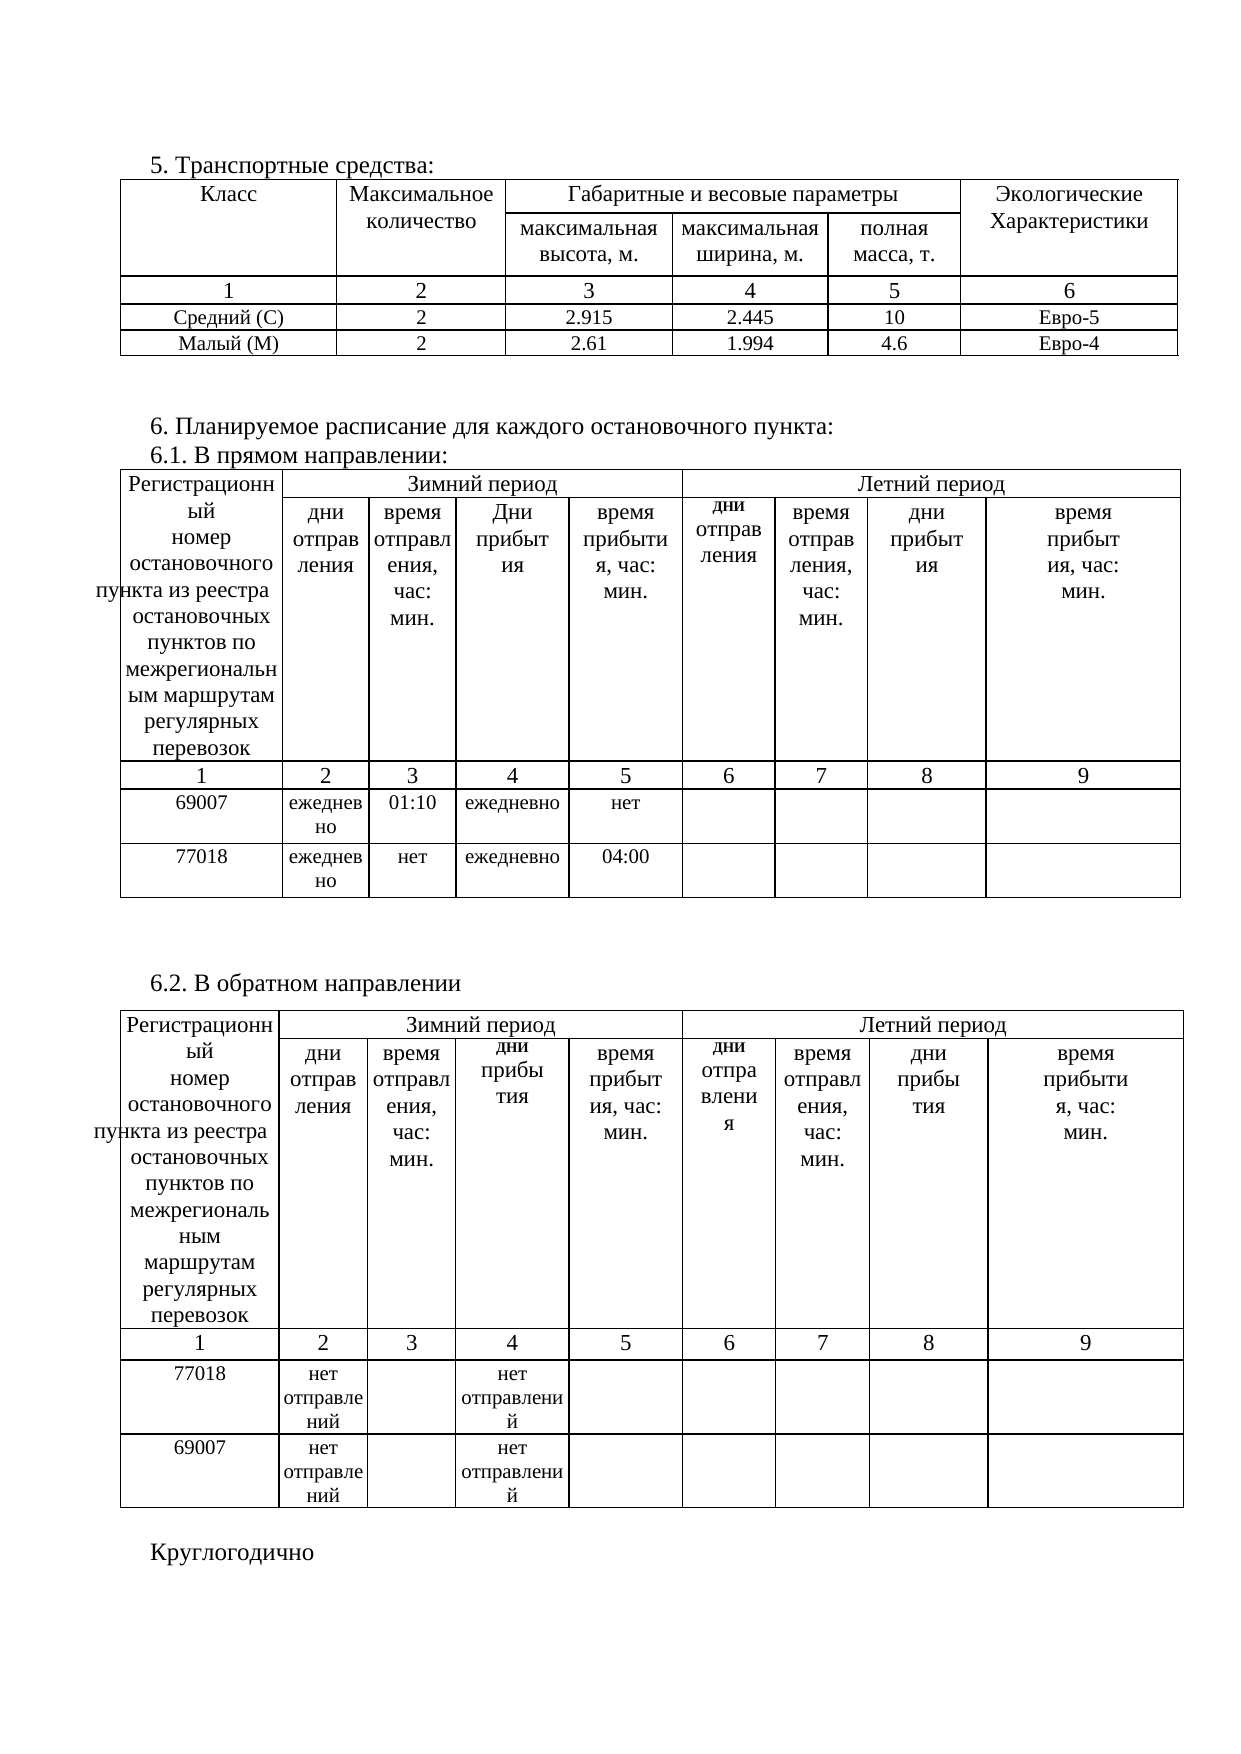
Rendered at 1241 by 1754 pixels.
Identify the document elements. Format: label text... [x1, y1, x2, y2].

table_cell время отправл ения, час: мин. [370, 498, 455, 760]
table_cell 6 [683, 762, 774, 788]
table_cell ДНИ отпра влени я [683, 1039, 775, 1327]
table_cell 04:00 [570, 844, 682, 897]
table_cell 7 [776, 762, 867, 788]
table_cell 4 [457, 762, 568, 788]
table_cell нет отправлений [280, 1361, 367, 1433]
table_cell 1 [121, 762, 282, 788]
table_cell Евро-4 [961, 331, 1177, 354]
table_cell нет [370, 844, 455, 897]
table_cell 77018 [121, 844, 282, 897]
table_header Габаритные и весовые параметры [506, 180, 960, 212]
table_cell дни прибыт ия [868, 498, 985, 760]
table_header Класс [121, 180, 336, 275]
table_cell время прибыти я, час: мин. [570, 498, 682, 760]
table_cell полная масса, т. [829, 214, 960, 275]
table_cell время прибыт ия, час: мин. [987, 498, 1180, 760]
table_cell [987, 790, 1180, 842]
table_cell 6 [683, 1329, 775, 1359]
table_cell Малый (М) [121, 331, 336, 354]
table_cell 2.445 [673, 305, 827, 329]
table_header Зимний период [280, 1011, 682, 1038]
table_cell [683, 1435, 775, 1507]
table_cell 69007 [121, 1435, 278, 1507]
table_cell 1.994 [673, 331, 827, 354]
table_cell 4 [456, 1329, 568, 1359]
text 5. Транспортные средства: [150, 150, 1090, 179]
table_header Экологические Характеристики [961, 180, 1177, 275]
table_cell [683, 790, 774, 842]
table_cell [776, 790, 867, 842]
table_cell 10 [829, 305, 960, 329]
table_cell ежедневно [457, 790, 568, 842]
text 6. Планируемое расписание для каждого остановочного пункта: [150, 411, 1090, 440]
table_cell [368, 1435, 455, 1507]
table_cell 5 [829, 277, 960, 303]
table_cell время отправл ения, час: мин. [776, 1039, 869, 1327]
table_cell 2 [280, 1329, 367, 1359]
table_header Максимальное количество [337, 180, 505, 275]
table_cell 01:10 [370, 790, 455, 842]
table_cell дни отправ ления [280, 1039, 367, 1327]
table_cell 8 [868, 762, 985, 788]
table_cell [776, 1361, 869, 1433]
table_cell ДНИ отправ ления [683, 498, 774, 760]
table_cell 1 [121, 277, 336, 303]
table_cell Дни прибыт ия [457, 498, 568, 760]
text 6.2. В обратном направлении [150, 968, 1090, 997]
table_header Регистрационный номер остановочного пункта из реестра остановочных пунктов по межрегиональным маршрутам регулярных перевозок [121, 1011, 278, 1327]
table_cell [368, 1361, 455, 1433]
table_cell [989, 1435, 1183, 1507]
table_cell время отправ ления, час: мин. [776, 498, 867, 760]
table_cell [868, 844, 985, 897]
table_cell ежедневно [283, 790, 368, 842]
table_cell 2.61 [506, 331, 672, 354]
table_header Летний период [683, 1011, 1183, 1038]
table_cell 6 [961, 277, 1177, 303]
table_cell 3 [368, 1329, 455, 1359]
table_cell [776, 844, 867, 897]
table_header Регистрационный номер остановочного пункта из реестра остановочных пунктов по межрегиональным маршрутам регулярных перевозок [121, 470, 282, 760]
table_cell время прибыт ия, час: мин. [570, 1039, 682, 1327]
table_cell [989, 1361, 1183, 1433]
table_cell 3 [506, 277, 672, 303]
table_cell нет [570, 790, 682, 842]
table_cell [570, 1361, 682, 1433]
text Круглогодично [150, 1537, 1090, 1566]
table_cell [683, 1361, 775, 1433]
table_cell 2 [337, 277, 505, 303]
table_cell Средний (С) [121, 305, 336, 329]
table_cell [776, 1435, 869, 1507]
table_cell [870, 1435, 987, 1507]
table_cell ДНИ прибы тия [456, 1039, 568, 1327]
table_cell максимальная высота, м. [506, 214, 672, 275]
table_cell ежедневно [457, 844, 568, 897]
table_cell [570, 1435, 682, 1507]
table_cell 2 [337, 305, 505, 329]
table_cell нет отправлений [456, 1361, 568, 1433]
table_cell дни отправ ления [283, 498, 368, 760]
table_cell 9 [987, 762, 1180, 788]
table_cell 5 [570, 762, 682, 788]
table_cell 8 [870, 1329, 987, 1359]
table_cell [987, 844, 1180, 897]
table_cell 5 [570, 1329, 682, 1359]
table_cell 2 [283, 762, 368, 788]
table_cell 4.6 [829, 331, 960, 354]
table_cell дни прибы тия [870, 1039, 987, 1327]
table_header Зимний период [283, 470, 682, 497]
text 6.1. В прямом направлении: [150, 440, 1090, 469]
table_cell 77018 [121, 1361, 278, 1433]
table_cell максимальная ширина, м. [673, 214, 827, 275]
table_cell нет отправлений [280, 1435, 367, 1507]
table_cell время отправл ения, час: мин. [368, 1039, 455, 1327]
table_header Летний период [683, 470, 1180, 497]
table_cell 9 [989, 1329, 1183, 1359]
table_cell время прибыти я, час: мин. [989, 1039, 1183, 1327]
table_cell 2 [337, 331, 505, 354]
table_cell 7 [776, 1329, 869, 1359]
table_cell 69007 [121, 790, 282, 842]
table_cell Евро-5 [961, 305, 1177, 329]
table_cell [870, 1361, 987, 1433]
table_cell 4 [673, 277, 827, 303]
table_cell 3 [370, 762, 455, 788]
table_cell нет отправлений [456, 1435, 568, 1507]
table_cell [868, 790, 985, 842]
table_cell 2.915 [506, 305, 672, 329]
table_cell ежедневно [283, 844, 368, 897]
table_cell 1 [121, 1329, 278, 1359]
table_cell [683, 844, 774, 897]
